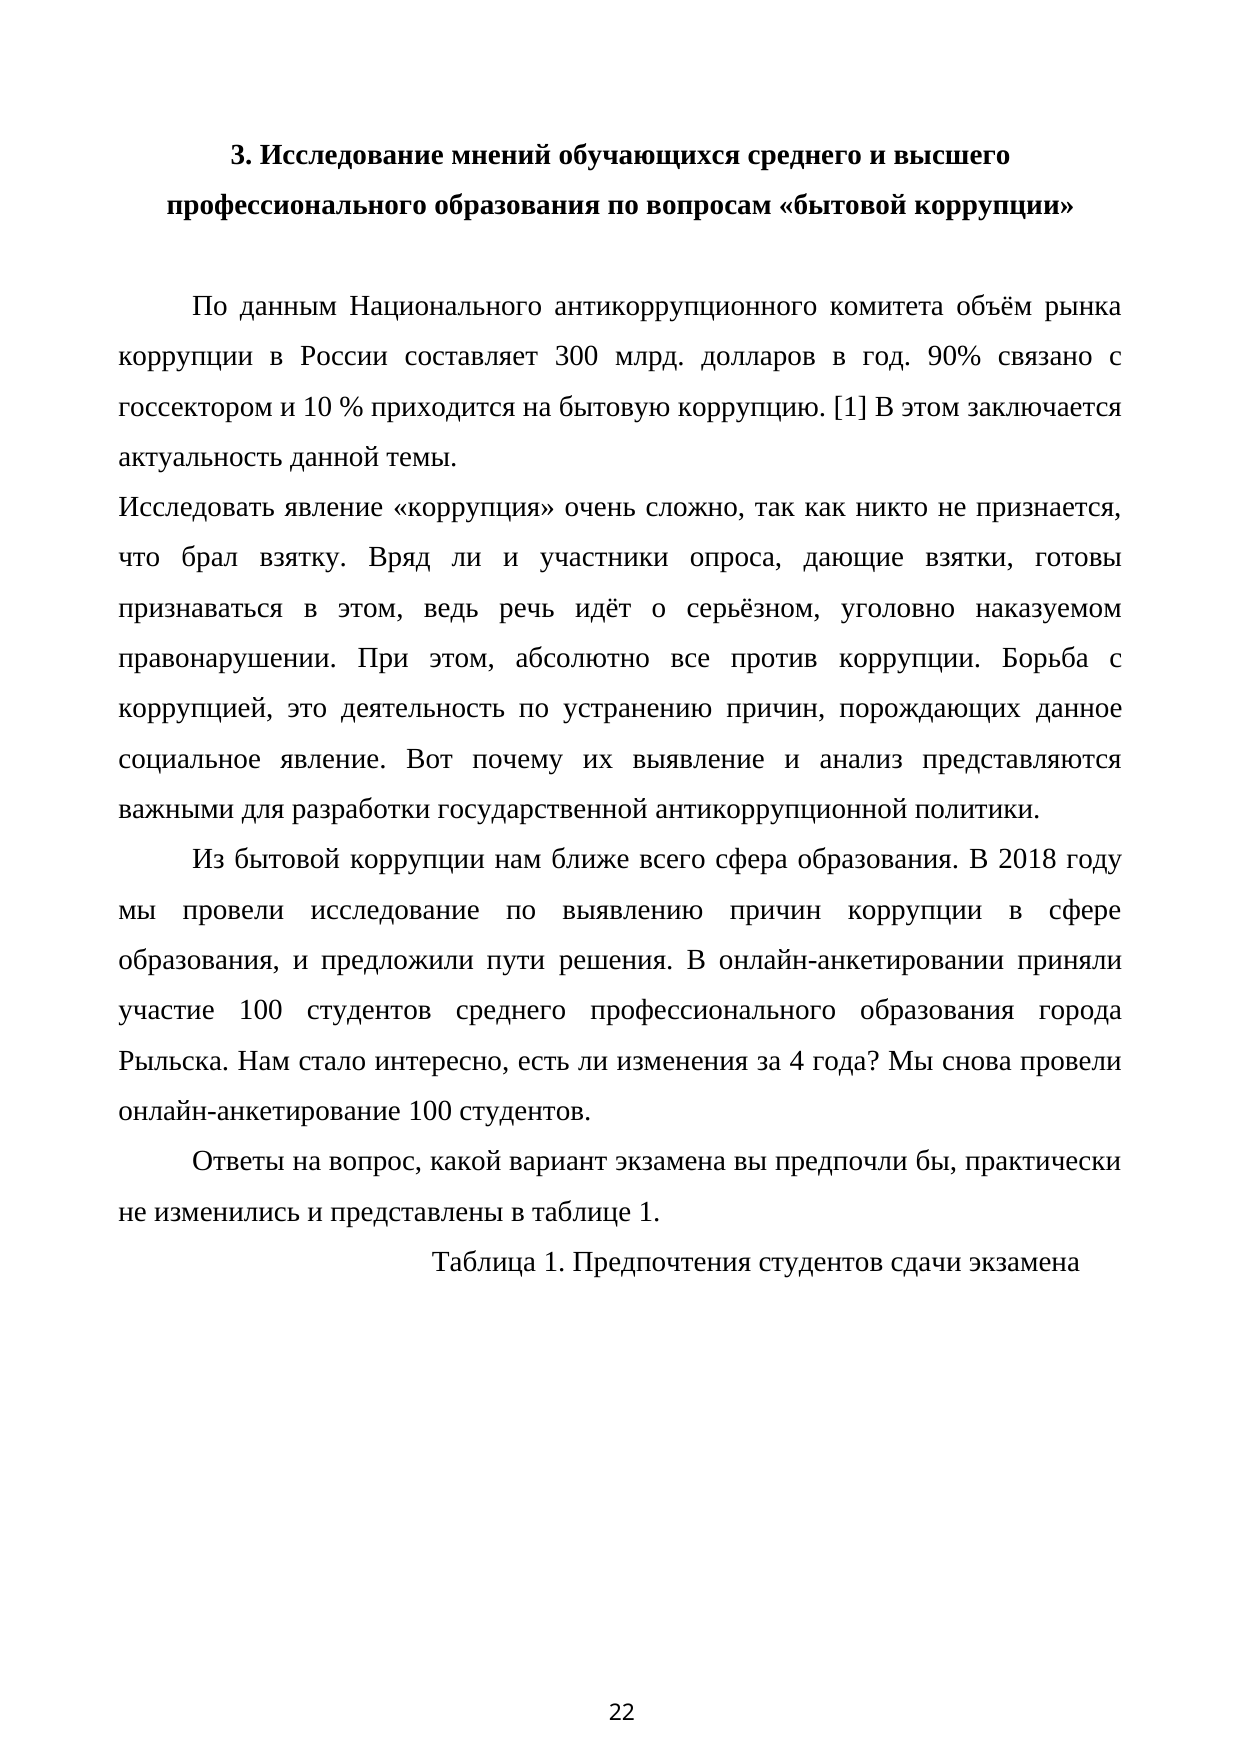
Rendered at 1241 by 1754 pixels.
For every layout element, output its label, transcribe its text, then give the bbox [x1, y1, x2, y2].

subtitle 3. Исследование мнений обучающихся среднего и высшего [137, 137, 1103, 170]
text профессионального образования по вопросам «бытовой коррупции» [137, 187, 1103, 221]
text Из бытовой коррупции нам ближе всего сфера образования. В 2018 году мы провели исследование по выявлению причин коррупции в сфере образования, и предложили пути решения. В онлайн-анкетировании приняли участие 100 студентов среднего профессионального образования города Рыльска. Нам стало интересно, есть ли изменения за 4 года? Мы снова провели онлайн-анкетирование 100 студентов. [118, 841, 1122, 1127]
text По данным Национального антикоррупционного комитета объём рынка коррупции в России составляет 300 млрд. долларов в год. 90% связано с госсектором и 10 % приходится на бытовую коррупцию. [1] В этом заключается актуальность данной темы. [118, 288, 1122, 472]
text Исследовать явление «коррупция» очень сложно, так как никто не признается, что брал взятку. Вряд ли и участники опроса, дающие взятки, готовы признаваться в этом, ведь речь идёт о серьёзном, уголовно наказуемом правонарушении. При этом, абсолютно все против коррупции. Борьба с коррупцией, это деятельность по устранению причин, порождающих данное социальное явление. Вот почему их выявление и анализ представляются важными для разработки государственной антикоррупционной политики. [118, 489, 1122, 825]
text Таблица 1. Предпочтения студентов сдачи экзамена [118, 1244, 1148, 1277]
text Ответы на вопрос, какой вариант экзамена вы предпочли бы, практически не изменились и представлены в таблице 1. [118, 1143, 1122, 1227]
